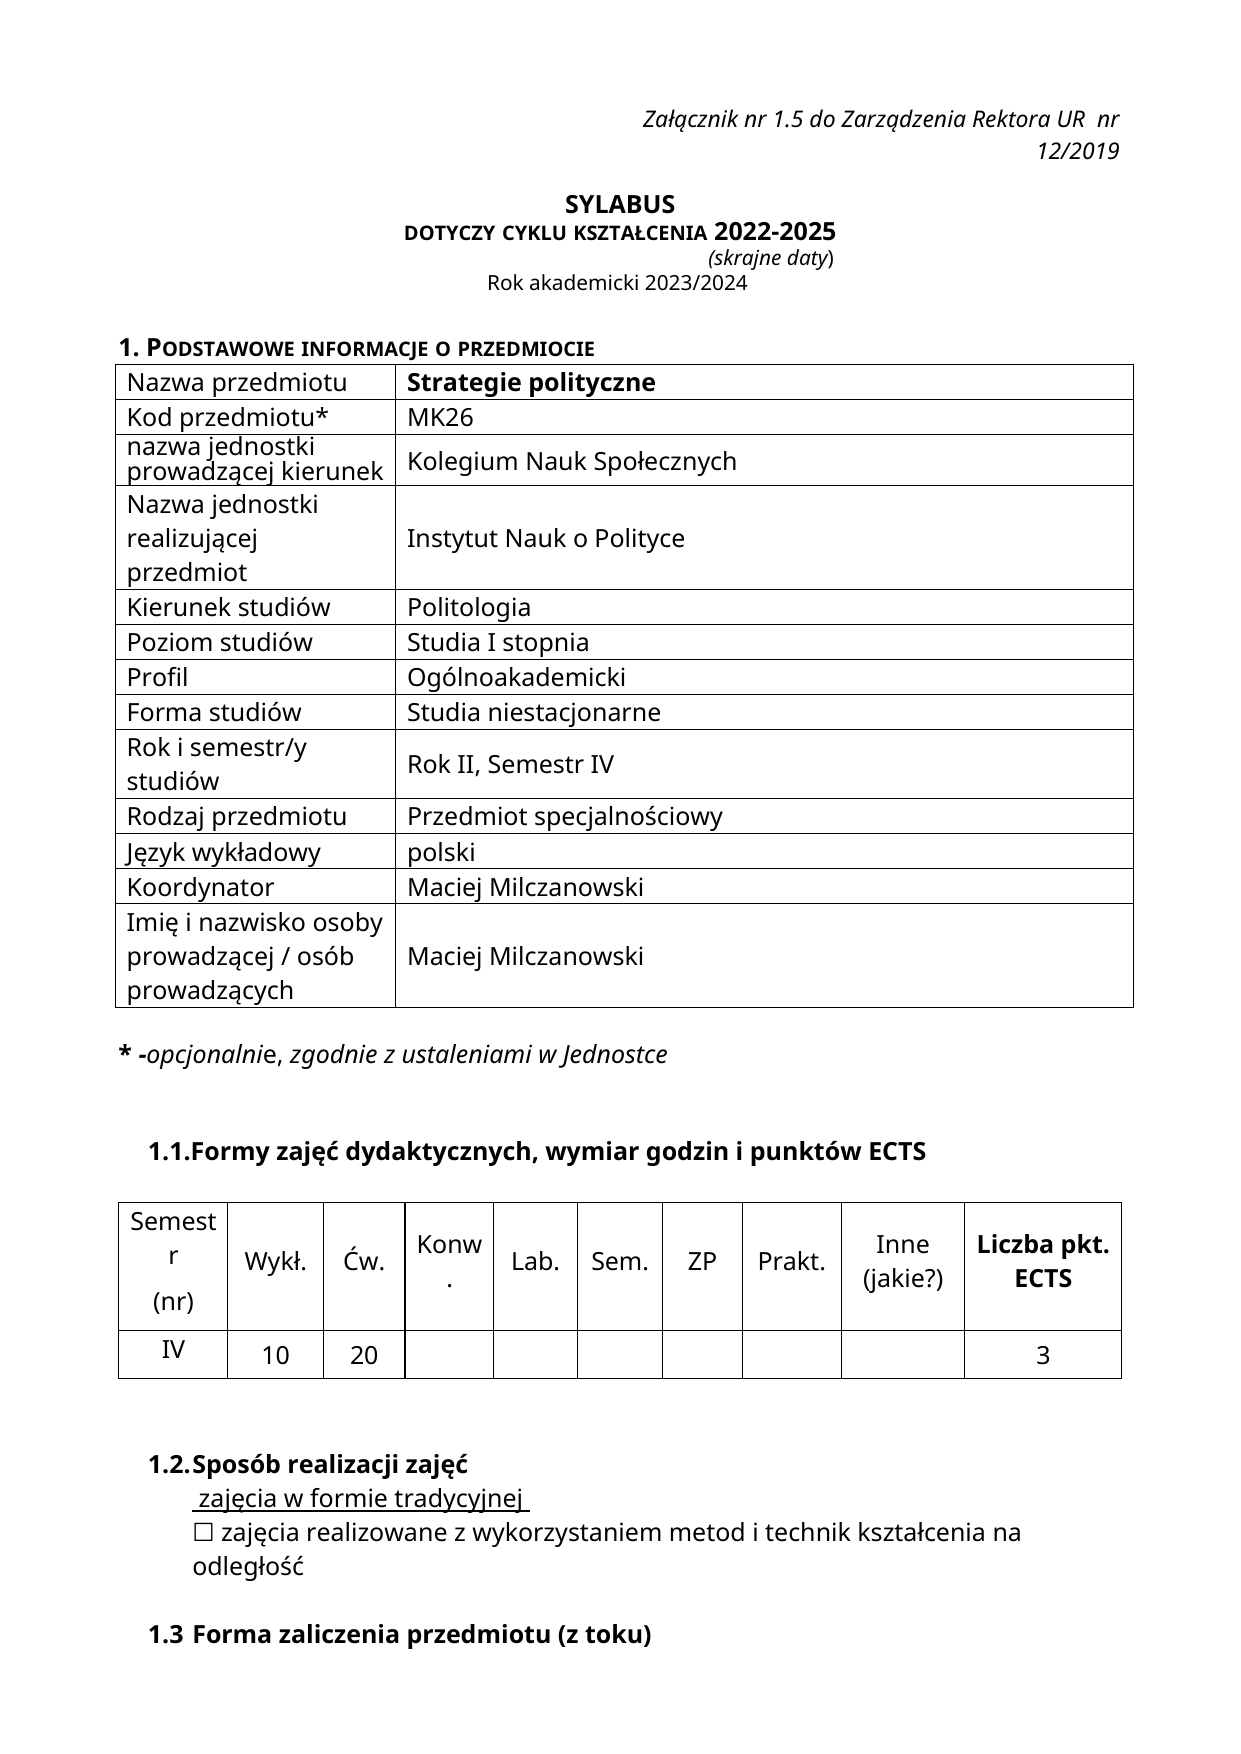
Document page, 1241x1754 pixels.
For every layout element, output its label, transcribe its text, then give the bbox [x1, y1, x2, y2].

table_cell Koordynator [116, 869, 395, 903]
text dotyczy cyklu kształcenia 2022-2025 [118, 221, 1122, 246]
text 1.3 Forma zaliczenia przedmiotu (z toku) [148, 1617, 1122, 1651]
table_cell Kierunek studiów [116, 590, 395, 623]
text (skrajne daty) [634, 246, 1122, 271]
table_cell [494, 1331, 577, 1378]
table_cell 10 [228, 1331, 323, 1378]
table_cell [578, 1331, 662, 1378]
table_cell nazwa jednostki prowadzącej kierunek [116, 435, 395, 485]
table_header Prakt. [743, 1203, 841, 1330]
table_header Konw. [406, 1203, 493, 1330]
text Rok akademicki 2023/2024 [118, 271, 1122, 296]
text zajęcia w formie tradycyjnej [192, 1481, 1122, 1515]
table_header ZP [663, 1203, 742, 1330]
table_cell [842, 1331, 964, 1378]
table_header Wykł. [228, 1203, 323, 1330]
table_cell Studia niestacjonarne [396, 695, 1133, 729]
table_header Inne (jakie?) [842, 1203, 964, 1330]
table_header Lab. [494, 1203, 577, 1330]
table_cell Rok II, Semestr IV [396, 730, 1133, 798]
table_cell Studia I stopnia [396, 625, 1133, 659]
text ☐ zajęcia realizowane z wykorzystaniem metod i technik kształcenia na odległość [192, 1515, 1122, 1583]
table_header Ćw. [324, 1203, 404, 1330]
table_header Nazwa przedmiotu [116, 365, 395, 399]
text 1. Podstawowe informacje o przedmiocie [118, 330, 1122, 364]
text 1.1.Formy zajęć dydaktycznych, wymiar godzin i punktów ECTS [148, 1134, 1122, 1168]
table_cell [743, 1331, 841, 1378]
text Załącznik nr 1.5 do Zarządzenia Rektora UR nr 12/2019 [118, 103, 1122, 166]
table_cell Imię i nazwisko osoby prowadzącej / osób prowadzących [116, 904, 395, 1007]
table_cell [663, 1331, 742, 1378]
table_header Sem. [578, 1203, 662, 1330]
table_cell [406, 1331, 493, 1378]
table_cell Przedmiot specjalnościowy [396, 799, 1133, 833]
table_cell Poziom studiów [116, 625, 395, 659]
table_header Strategie polityczne [396, 365, 1133, 399]
table_cell Kod przedmiotu* [116, 400, 395, 434]
table_cell Maciej Milczanowski [396, 869, 1133, 903]
text * -opcjonalnie, zgodnie z ustaleniami w Jednostce [118, 1037, 1122, 1071]
table_cell Maciej Milczanowski [396, 904, 1133, 1007]
table_header Liczba pkt. ECTS [965, 1203, 1121, 1330]
text 1.2. Sposób realizacji zajęć [148, 1447, 1122, 1481]
table_cell Profil [116, 660, 395, 694]
table_cell Instytut Nauk o Polityce [396, 486, 1133, 588]
table_cell Ogólnoakademicki [396, 660, 1133, 694]
table_cell Politologia [396, 590, 1133, 623]
table_cell Kolegium Nauk Społecznych [396, 435, 1133, 485]
table_cell 20 [324, 1331, 404, 1378]
table_cell polski [396, 834, 1133, 868]
text SYLABUS [118, 187, 1122, 221]
table_header Semestr (nr) [119, 1203, 227, 1330]
table_cell IV [119, 1331, 227, 1378]
table_cell Rok i semestr/y studiów [116, 730, 395, 798]
table_cell Forma studiów [116, 695, 395, 729]
table_cell MK26 [396, 400, 1133, 434]
table_cell 3 [965, 1331, 1121, 1378]
table_cell Rodzaj przedmiotu [116, 799, 395, 833]
table_cell Język wykładowy [116, 834, 395, 868]
table_cell Nazwa jednostki realizującej przedmiot [116, 486, 395, 588]
